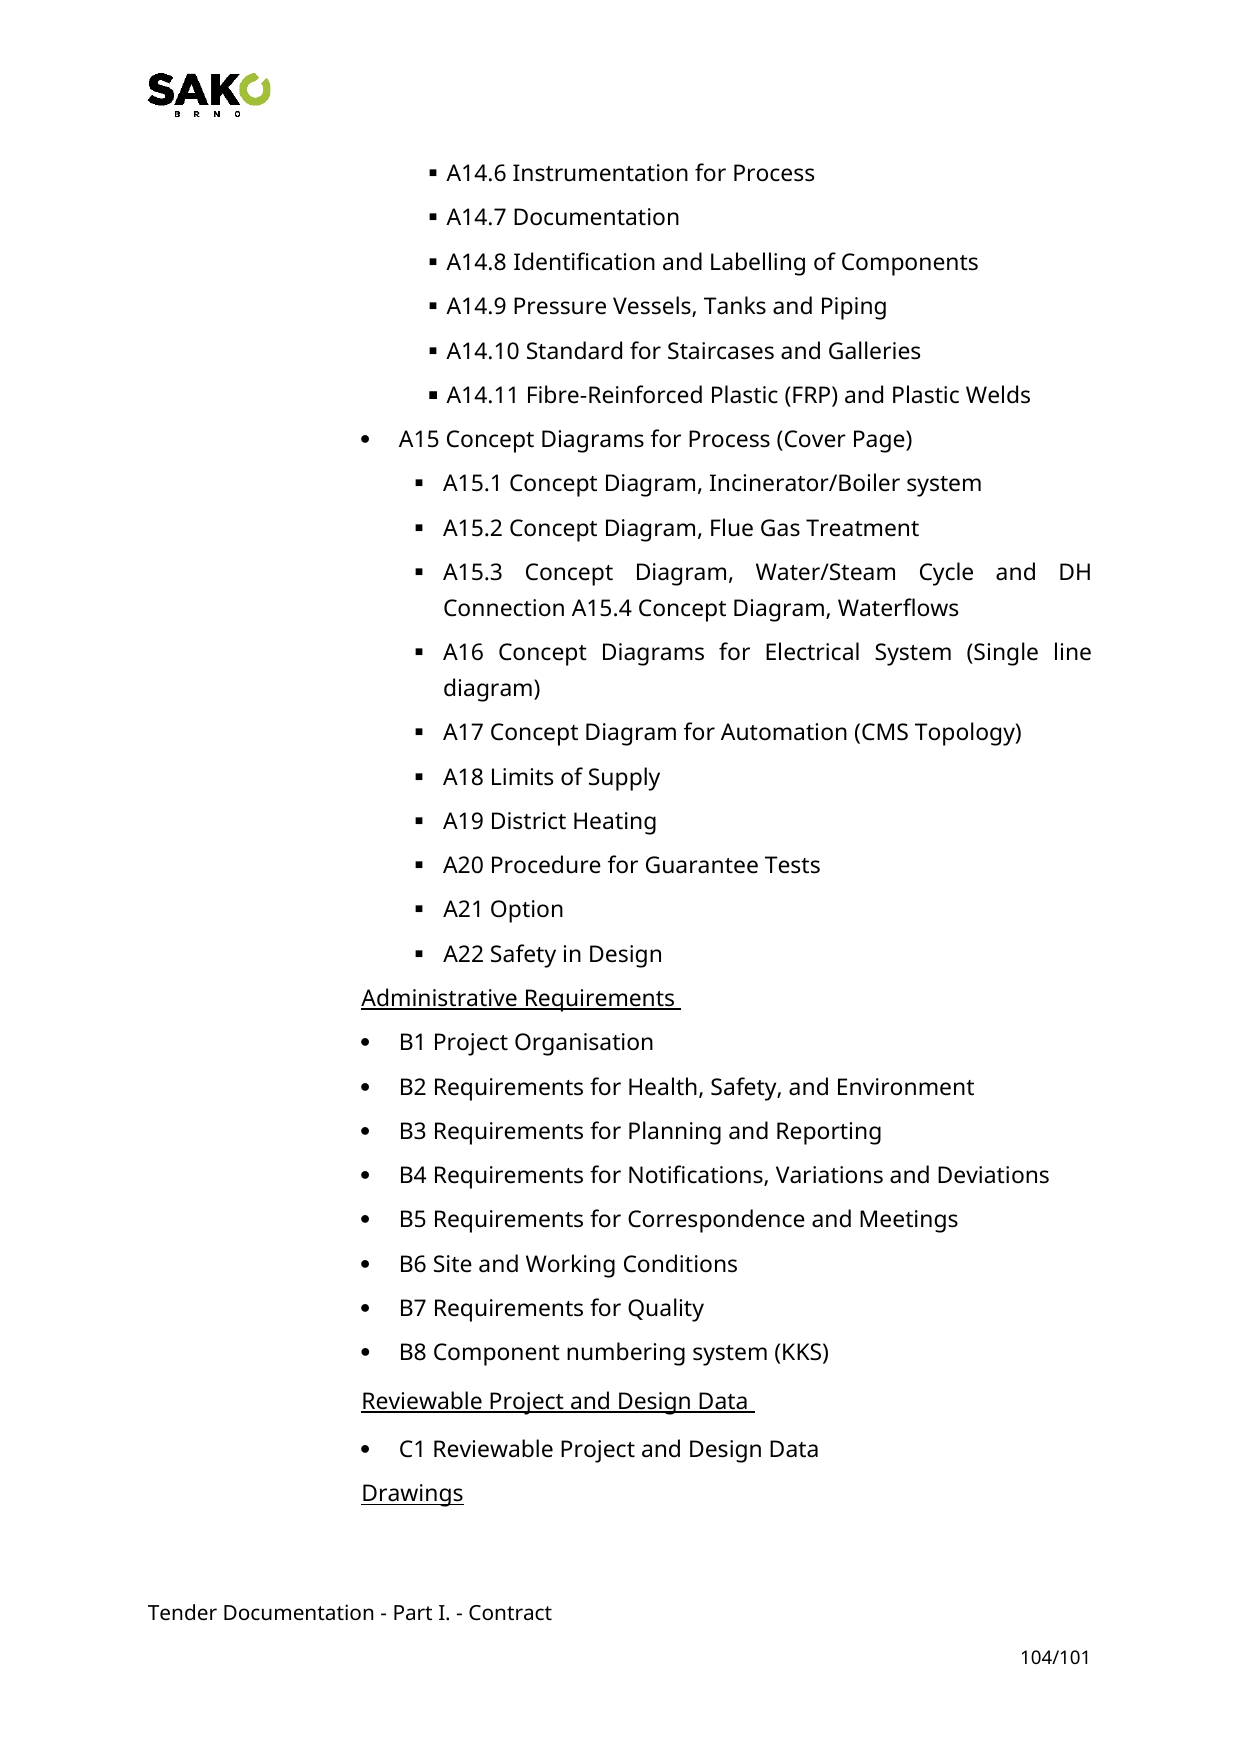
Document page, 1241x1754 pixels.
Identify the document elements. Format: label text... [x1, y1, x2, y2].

text Drawings [287, 1477, 1093, 1508]
list B7 Requirements for Quality [361, 1292, 1093, 1323]
list A16 Concept Diagrams for Electrical System (Single line diagram) [413, 636, 1093, 703]
picture [147, 73, 271, 117]
list B3 Requirements for Planning and Reporting [361, 1115, 1093, 1146]
list A15.1 Concept Diagram, Incinerator/Boiler system [413, 467, 1093, 499]
list B8 Component numbering system (KKS) [361, 1336, 1093, 1367]
list A20 Procedure for Guarantee Tests [413, 849, 1093, 880]
list C1 Reviewable Project and Design Data [361, 1433, 1093, 1464]
list B5 Requirements for Correspondence and Meetings [361, 1203, 1093, 1234]
list A18 Limits of Supply [413, 761, 1093, 792]
list A14.9 Pressure Vessels, Tanks and Piping [428, 290, 1093, 322]
list B6 Site and Working Conditions [361, 1248, 1093, 1279]
list A14.11 Fibre-Reinforced Plastic (FRP) and Plastic Welds [428, 379, 1093, 410]
list A14.8 Identification and Labelling of Components [428, 246, 1093, 277]
list A14.7 Documentation [428, 201, 1093, 233]
list A15.2 Concept Diagram, Flue Gas Treatment [413, 512, 1093, 543]
list A19 District Heating [413, 805, 1093, 836]
list A17 Concept Diagram for Automation (CMS Topology) [413, 716, 1093, 748]
list A22 Safety in Design [413, 938, 1093, 969]
list A14.6 Instrumentation for Process [428, 157, 1093, 188]
list B2 Requirements for Health, Safety, and Environment [361, 1071, 1093, 1102]
list A15.3 Concept Diagram, Water/Steam Cycle and DH Connection A15.4 Concept Diagram, Waterflows [413, 556, 1093, 623]
list A15 Concept Diagrams for Process (Cover Page) [361, 423, 1093, 454]
text Reviewable Project and Design Data [287, 1384, 1093, 1416]
list A14.10 Standard for Staircases and Galleries [428, 334, 1093, 366]
list B1 Project Organisation [361, 1026, 1093, 1057]
list B4 Requirements for Notifications, Variations and Deviations [361, 1159, 1093, 1190]
text Administrative Requirements [287, 982, 1093, 1013]
list A21 Option [413, 893, 1093, 925]
